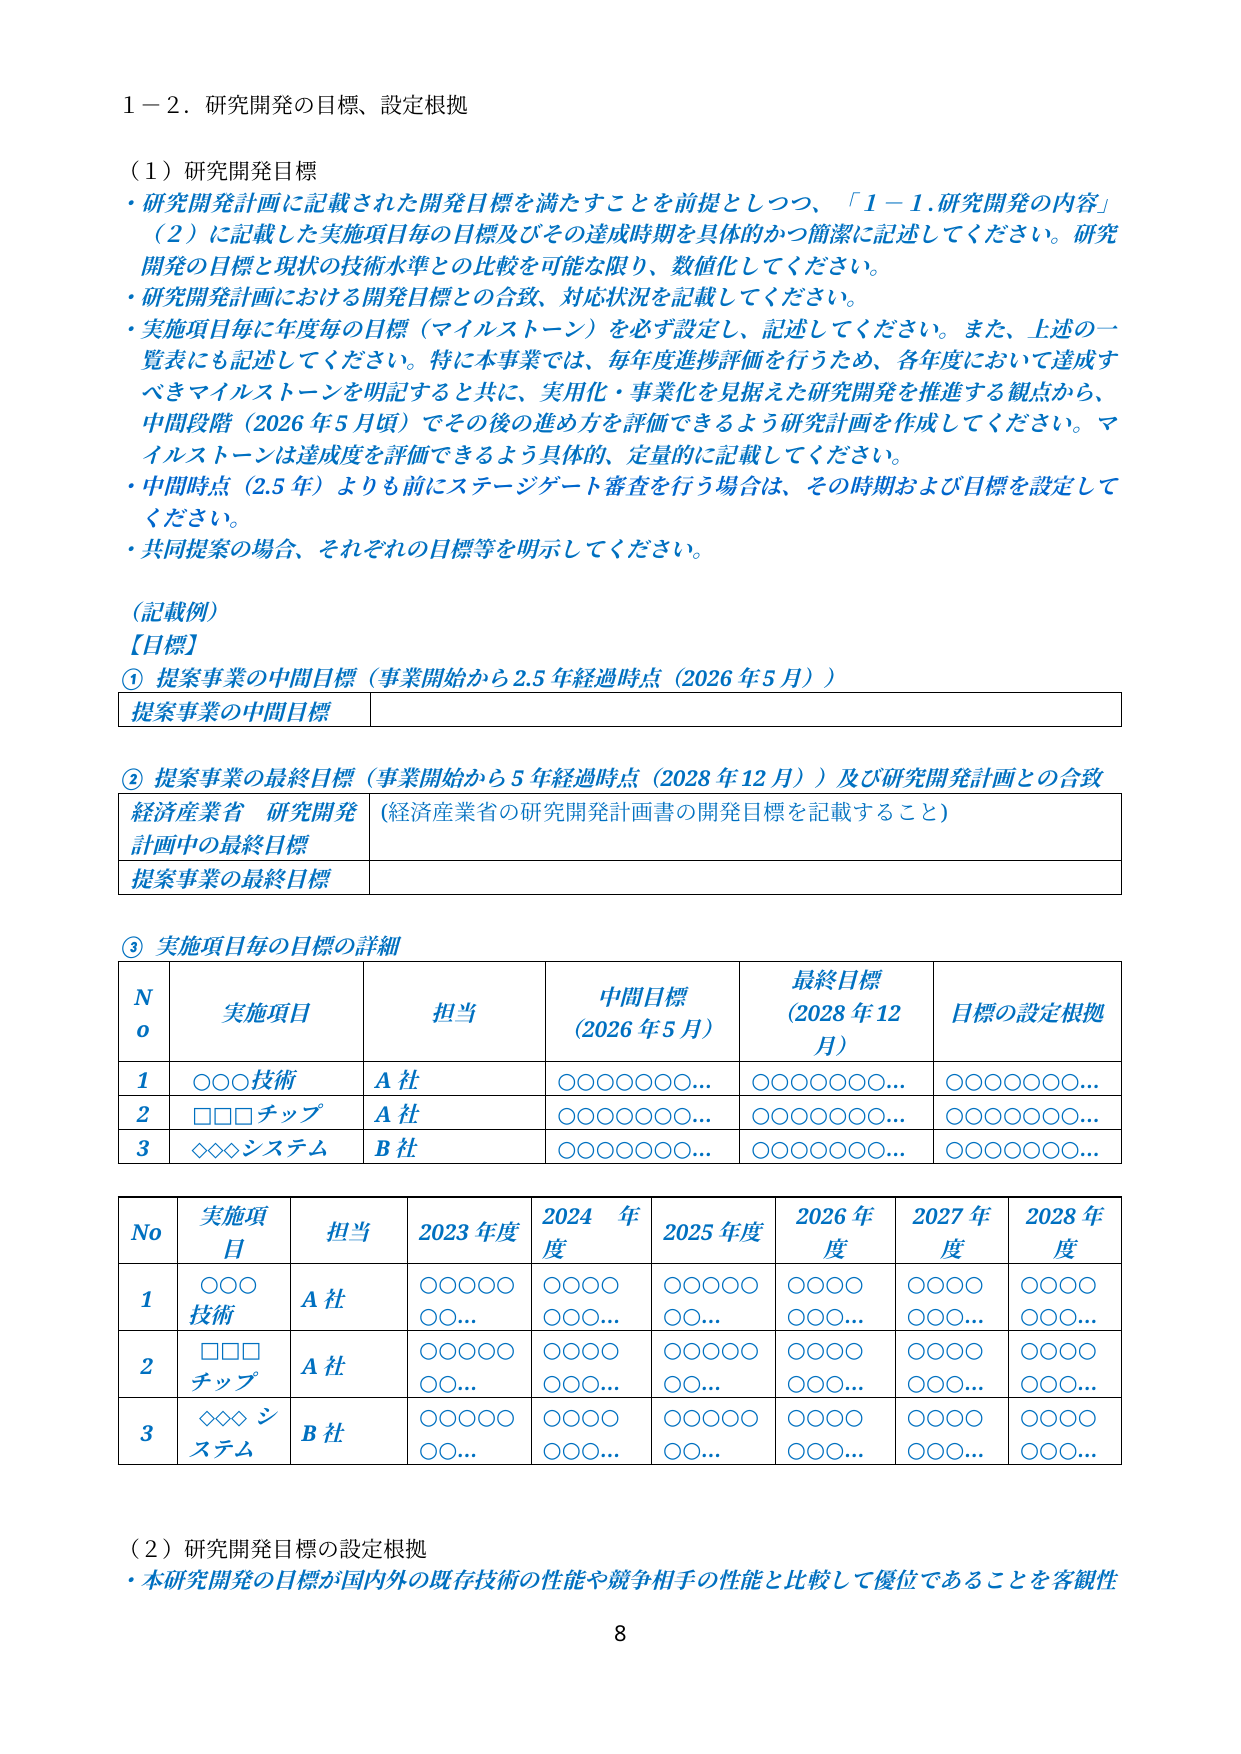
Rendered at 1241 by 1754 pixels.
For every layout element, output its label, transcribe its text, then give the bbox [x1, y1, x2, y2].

table_cell □□□チップ [178, 1331, 290, 1397]
table_header 経済産業省 研究開発計画中の最終目標 [119, 794, 369, 860]
table_cell 1 [119, 1264, 177, 1330]
table_cell ○○○○○○○… [408, 1398, 531, 1464]
table_header 2024年度 [532, 1198, 651, 1263]
table_cell ○○○○○○○… [740, 1062, 933, 1094]
text （１）研究開発目標 [118, 153, 1122, 186]
table_cell ○○○○○○○… [934, 1130, 1121, 1162]
table_header No [119, 962, 169, 1061]
table_cell A社 [364, 1096, 545, 1128]
table_cell □□□チップ [170, 1096, 363, 1128]
table_cell ◇◇◇システム [170, 1130, 363, 1162]
table_cell 2 [119, 1096, 169, 1128]
table_header 2028年度 [1009, 1198, 1121, 1263]
table_cell A社 [291, 1331, 407, 1397]
table_cell ○○○○○○○… [652, 1264, 775, 1330]
table_cell ○○○技術 [170, 1062, 363, 1094]
table_header [371, 693, 1121, 726]
text （２）研究開発目標の設定根拠 [118, 1531, 1122, 1564]
table_cell ○○○○○○○… [740, 1096, 933, 1128]
table_header 2027年度 [896, 1198, 1008, 1263]
table_header 実施項目 [178, 1198, 290, 1263]
table_header 担当 [364, 962, 545, 1061]
table_cell ○○○○○○○… [776, 1398, 895, 1464]
table_cell A社 [291, 1264, 407, 1330]
text ・中間時点（2.5年）よりも前にステージゲート審査を行う場合は、その時期および目標を設定してください。 [118, 469, 1122, 532]
table_header 実施項目 [170, 962, 363, 1061]
table_cell ○○○○○○○… [934, 1096, 1121, 1128]
table_cell ○○○○○○○… [896, 1398, 1008, 1464]
table_cell ○○○○○○○… [532, 1264, 651, 1330]
table_cell ○○○○○○○… [1009, 1264, 1121, 1330]
text ・研究開発計画における開発目標との合致、対応状況を記載してください。 [118, 280, 1122, 312]
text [118, 1564, 1122, 1595]
table_header 目標の設定根拠 [934, 962, 1121, 1061]
table_cell ○○○○○○○… [776, 1264, 895, 1330]
table_cell ○○○○○○○… [546, 1130, 739, 1162]
table_cell 提案事業の最終目標 [119, 861, 369, 894]
table_header 提案事業の中間目標 [119, 693, 370, 726]
table_cell ○○○○○○○… [896, 1264, 1008, 1330]
table_header 中間目標 （2026年5月） [546, 962, 739, 1061]
table_cell ○○○○○○○… [532, 1331, 651, 1397]
table_cell ◇◇◇システム [178, 1398, 290, 1464]
text ・研究開発計画に記載された開発目標を満たすことを前提としつつ、「１－１.研究開発の内容」（２）に記載した実施項目毎の目標及びその達成時期を具体的かつ簡潔に記述してください。研究開発の目標と現状の技術水準との比較を可能な限り、数値化してください。 [118, 186, 1122, 280]
table_header 担当 [291, 1198, 407, 1263]
text １－２．研究開発の目標、設定根拠 [118, 89, 1122, 120]
text 【目標】 [118, 626, 1122, 659]
table_cell ○○○○○○○… [408, 1331, 531, 1397]
list 実施項目毎の目標の詳細 [118, 928, 1122, 961]
table_cell 1 [119, 1062, 169, 1094]
text ・実施項目毎に年度毎の目標（マイルストーン）を必ず設定し、記述してください。また、上述の一覧表にも記述してください。特に本事業では、毎年度進捗評価を行うため、各年度において達成すべきマイルストーンを明記すると共に、実用化・事業化を見据えた研究開発を推進する観点から、中間段階（2026年5月頃）でその後の進め方を評価できるよう研究計画を作成してください。マイルストーンは達成度を評価できるよう具体的、定量的に記載してください。 [118, 312, 1122, 469]
table_cell ○○○○○○○… [546, 1096, 739, 1128]
table_cell B社 [291, 1398, 407, 1464]
table_cell ○○○○○○○… [532, 1398, 651, 1464]
table_header 2026年度 [776, 1198, 895, 1263]
text ② 提案事業の最終目標（事業開始から5年経過時点（2028年12月））及び研究開発計画との合致 [118, 760, 1122, 793]
text ・共同提案の場合、それぞれの目標等を明示してください。 [118, 532, 1122, 564]
table_cell ○○○○○○○… [546, 1062, 739, 1094]
table_cell B社 [364, 1130, 545, 1162]
list 提案事業の中間目標（事業開始から2.5年経過時点（2026年5月）） [118, 659, 1122, 692]
table_cell ○○○○○○○… [740, 1130, 933, 1162]
table_cell ○○○○○○○… [776, 1331, 895, 1397]
table_cell 2 [119, 1331, 177, 1397]
table_cell ○○○○○○○… [652, 1331, 775, 1397]
table_cell ○○○○○○○… [896, 1331, 1008, 1397]
table_cell ○○○○○○○… [1009, 1398, 1121, 1464]
table_cell ○○○○○○○… [1009, 1331, 1121, 1397]
table_cell ○○○○○○○… [408, 1264, 531, 1330]
table_header 最終目標 （2028年12月） [740, 962, 933, 1061]
table_cell [370, 861, 1121, 894]
table_cell ○○○○○○○… [934, 1062, 1121, 1094]
table_cell ○○○技術 [178, 1264, 290, 1330]
table_cell A社 [364, 1062, 545, 1094]
table_cell ○○○○○○○… [652, 1398, 775, 1464]
table_cell 3 [119, 1398, 177, 1464]
table_header 2023年度 [408, 1198, 531, 1263]
table_cell 3 [119, 1130, 169, 1162]
table_header (経済産業省の研究開発計画書の開発目標を記載すること) [370, 794, 1121, 860]
text （記載例） [118, 593, 1122, 626]
table_header No [119, 1198, 177, 1263]
table_header 2025年度 [652, 1198, 775, 1263]
